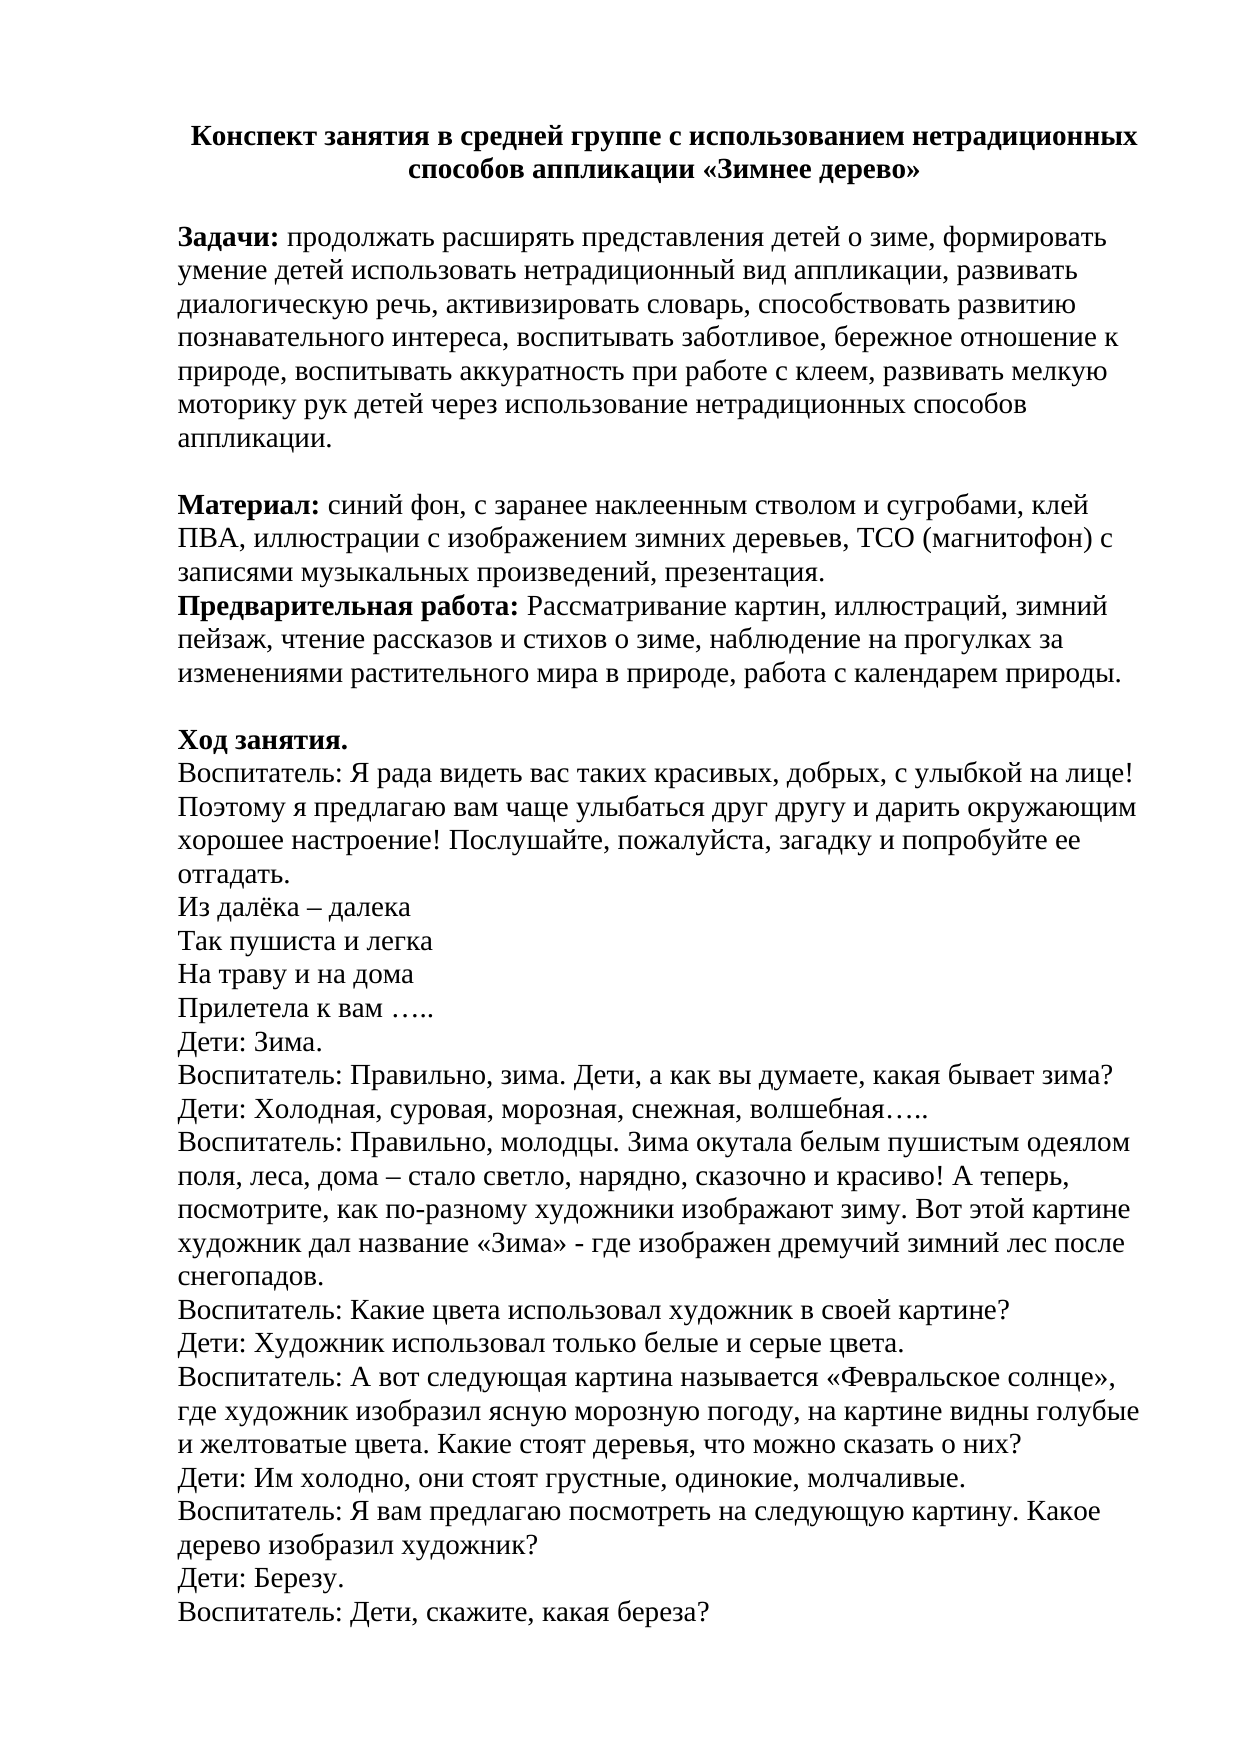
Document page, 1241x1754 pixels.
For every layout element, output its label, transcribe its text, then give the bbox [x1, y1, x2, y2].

text Конспект занятия в средней группе с использованием нетрадиционных способов аппликации «Зимнее дерево» [177, 118, 1152, 185]
text Дети: Березу. [177, 1560, 1152, 1594]
text Дети: Холодная, суровая, морозная, снежная, волшебная….. [177, 1091, 1152, 1124]
text Воспитатель: Правильно, зима. Дети, а как вы думаете, какая бывает зима? [177, 1057, 1152, 1091]
text Воспитатель: Я вам предлагаю посмотреть на следующую картину. Какое дерево изобразил художник? [177, 1493, 1152, 1560]
text Так пушиста и легка [177, 923, 1152, 957]
text Воспитатель: А вот следующая картина называется «Февральское солнце», где художник изобразил ясную морозную погоду, на картине видны голубые и желтоватые цвета. Какие стоят деревья, что можно сказать о них? [177, 1359, 1152, 1460]
text Задачи: продолжать расширять представления детей о зиме, формировать умение детей использовать нетрадиционный вид аппликации, развивать диалогическую речь, активизировать словарь, способствовать развитию познавательного интереса, воспитывать заботливое, бережное отношение к природе, воспитывать аккуратность при работе с клеем, развивать мелкую моторику рук детей через использование нетрадиционных способов аппликации. [177, 219, 1152, 453]
text Дети: Зима. [177, 1024, 1152, 1057]
text На траву и на дома [177, 957, 1152, 990]
text Воспитатель: Дети, скажите, какая береза? [177, 1594, 1152, 1627]
text Прилетела к вам ….. [177, 990, 1152, 1024]
text Ход занятия. [177, 722, 1152, 755]
text Дети: Художник использовал только белые и серые цвета. [177, 1326, 1152, 1359]
text Материал: синий фон, с заранее наклеенным стволом и сугробами, клей ПВА, иллюстрации с изображением зимних деревьев, ТСО (магнитофон) с записями музыкальных произведений, презентация. Предварительная работа: Рассматривание картин, иллюстраций, зимний пейзаж, чтение рассказов и стихов о зиме, наблюдение на прогулках за изменениями растительного мира в природе, работа с календарем природы. [177, 453, 1152, 688]
text Воспитатель: Я рада видеть вас таких красивых, добрых, с улыбкой на лице! Поэтому я предлагаю вам чаще улыбаться друг другу и дарить окружающим хорошее настроение! Послушайте, пожалуйста, загадку и попробуйте ее отгадать. [177, 755, 1152, 889]
text Воспитатель: Какие цвета использовал художник в своей картине? [177, 1292, 1152, 1326]
text Воспитатель: Правильно, молодцы. Зима окутала белым пушистым одеялом поля, леса, дома – стало светло, нарядно, сказочно и красиво! А теперь, посмотрите, как по-разному художники изображают зиму. Вот этой картине художник дал название «Зима» - где изображен дремучий зимний лес после снегопадов. [177, 1124, 1152, 1292]
text Дети: Им холодно, они стоят грустные, одинокие, молчаливые. [177, 1460, 1152, 1493]
text Из далёка – далека [177, 889, 1152, 923]
